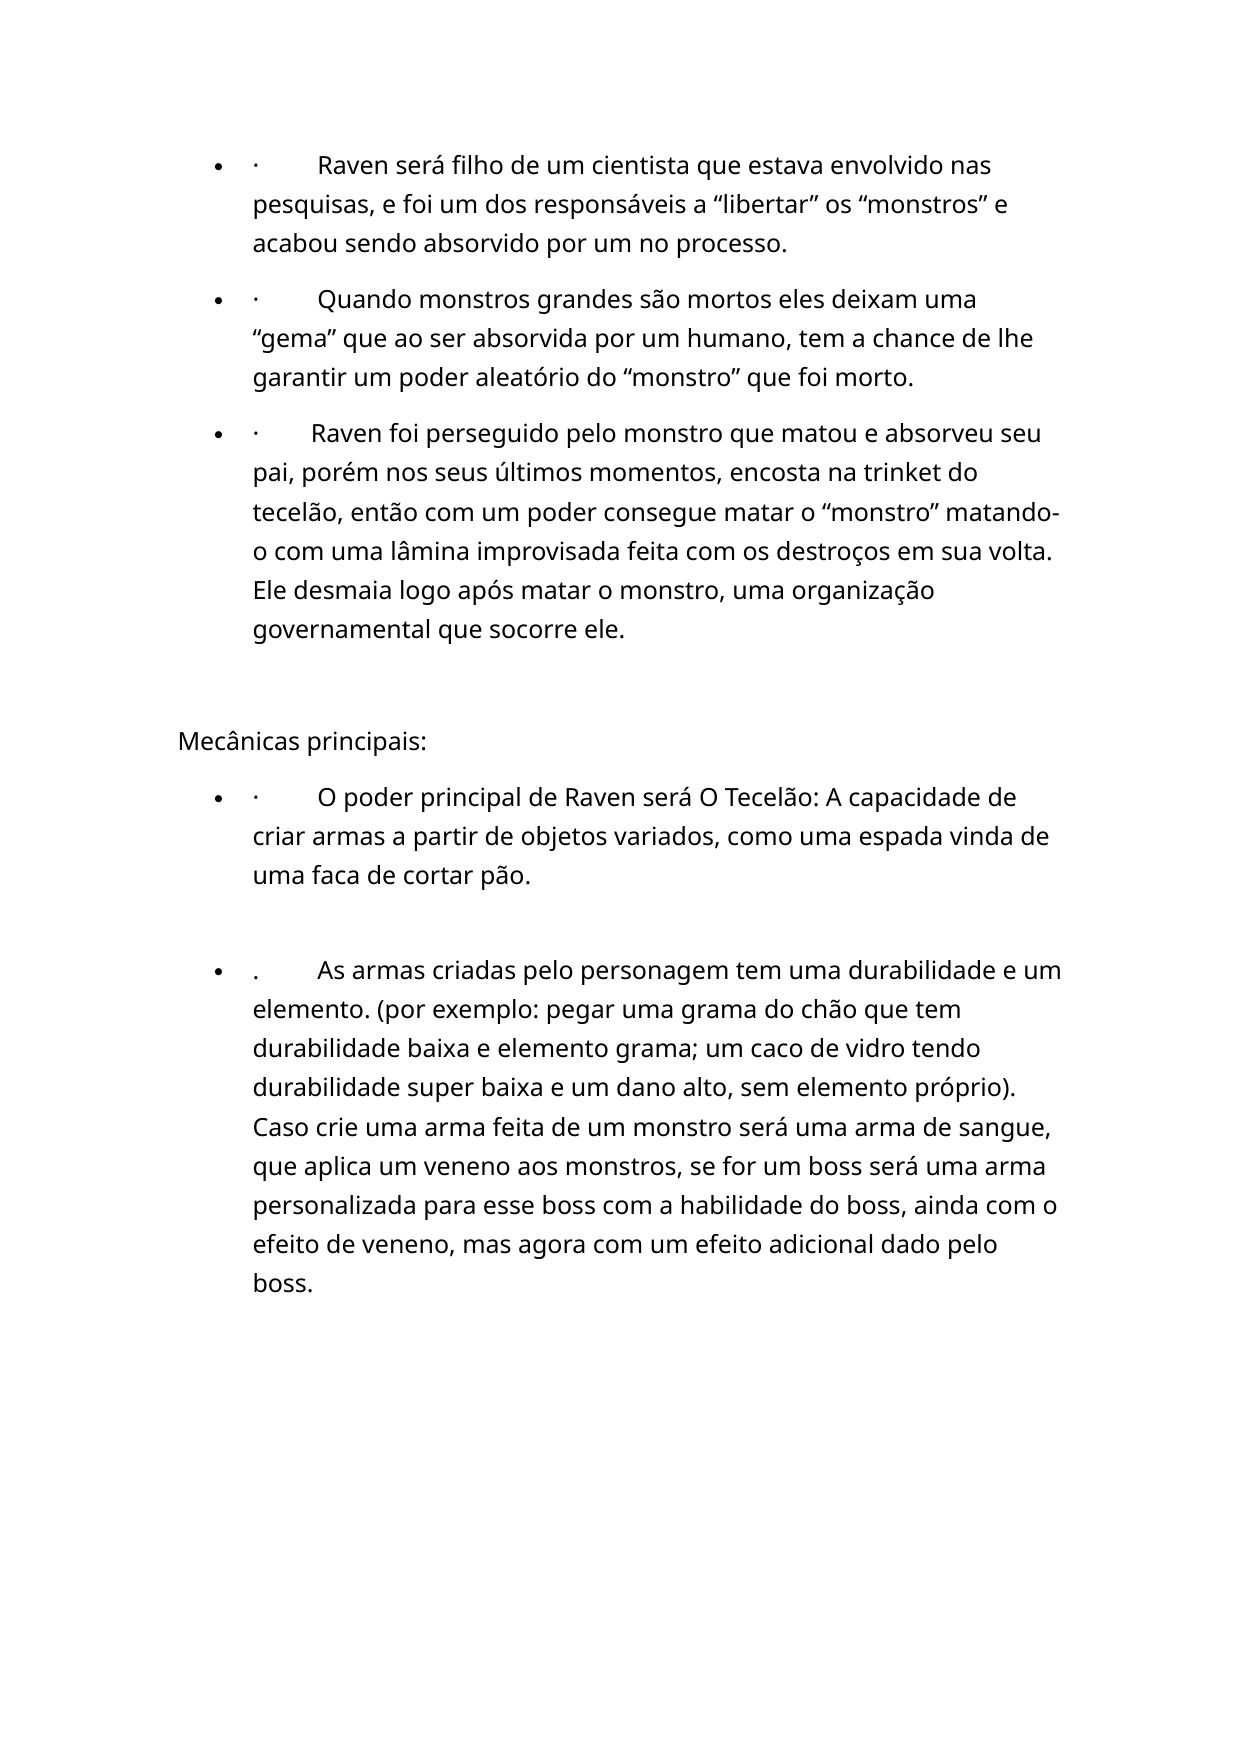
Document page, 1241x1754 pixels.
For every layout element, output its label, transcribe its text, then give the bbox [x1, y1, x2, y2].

list · Raven foi perseguido pelo monstro que matou e absorveu seu pai, porém nos seus últimos momentos, encosta na trinket do tecelão, então com um poder consegue matar o “monstro” matando-o com uma lâmina improvisada feita com os destroços em sua volta. Ele desmaia logo após matar o monstro, uma organização governamental que socorre ele. [215, 416, 1063, 646]
list · O poder principal de Raven será O Tecelão: A capacidade de criar armas a partir de objetos variados, como uma espada vinda de uma faca de cortar pão. [215, 779, 1063, 931]
list · Quando monstros grandes são mortos eles deixam uma “gema” que ao ser absorvida por um humano, tem a chance de lhe garantir um poder aleatório do “monstro” que foi morto. [215, 282, 1063, 394]
text Mecânicas principais: [177, 723, 1063, 757]
list · Raven será filho de um cientista que estava envolvido nas pesquisas, e foi um dos responsáveis a “libertar” os “monstros” e acabou sendo absorvido por um no processo. [215, 148, 1063, 260]
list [215, 953, 1063, 1300]
